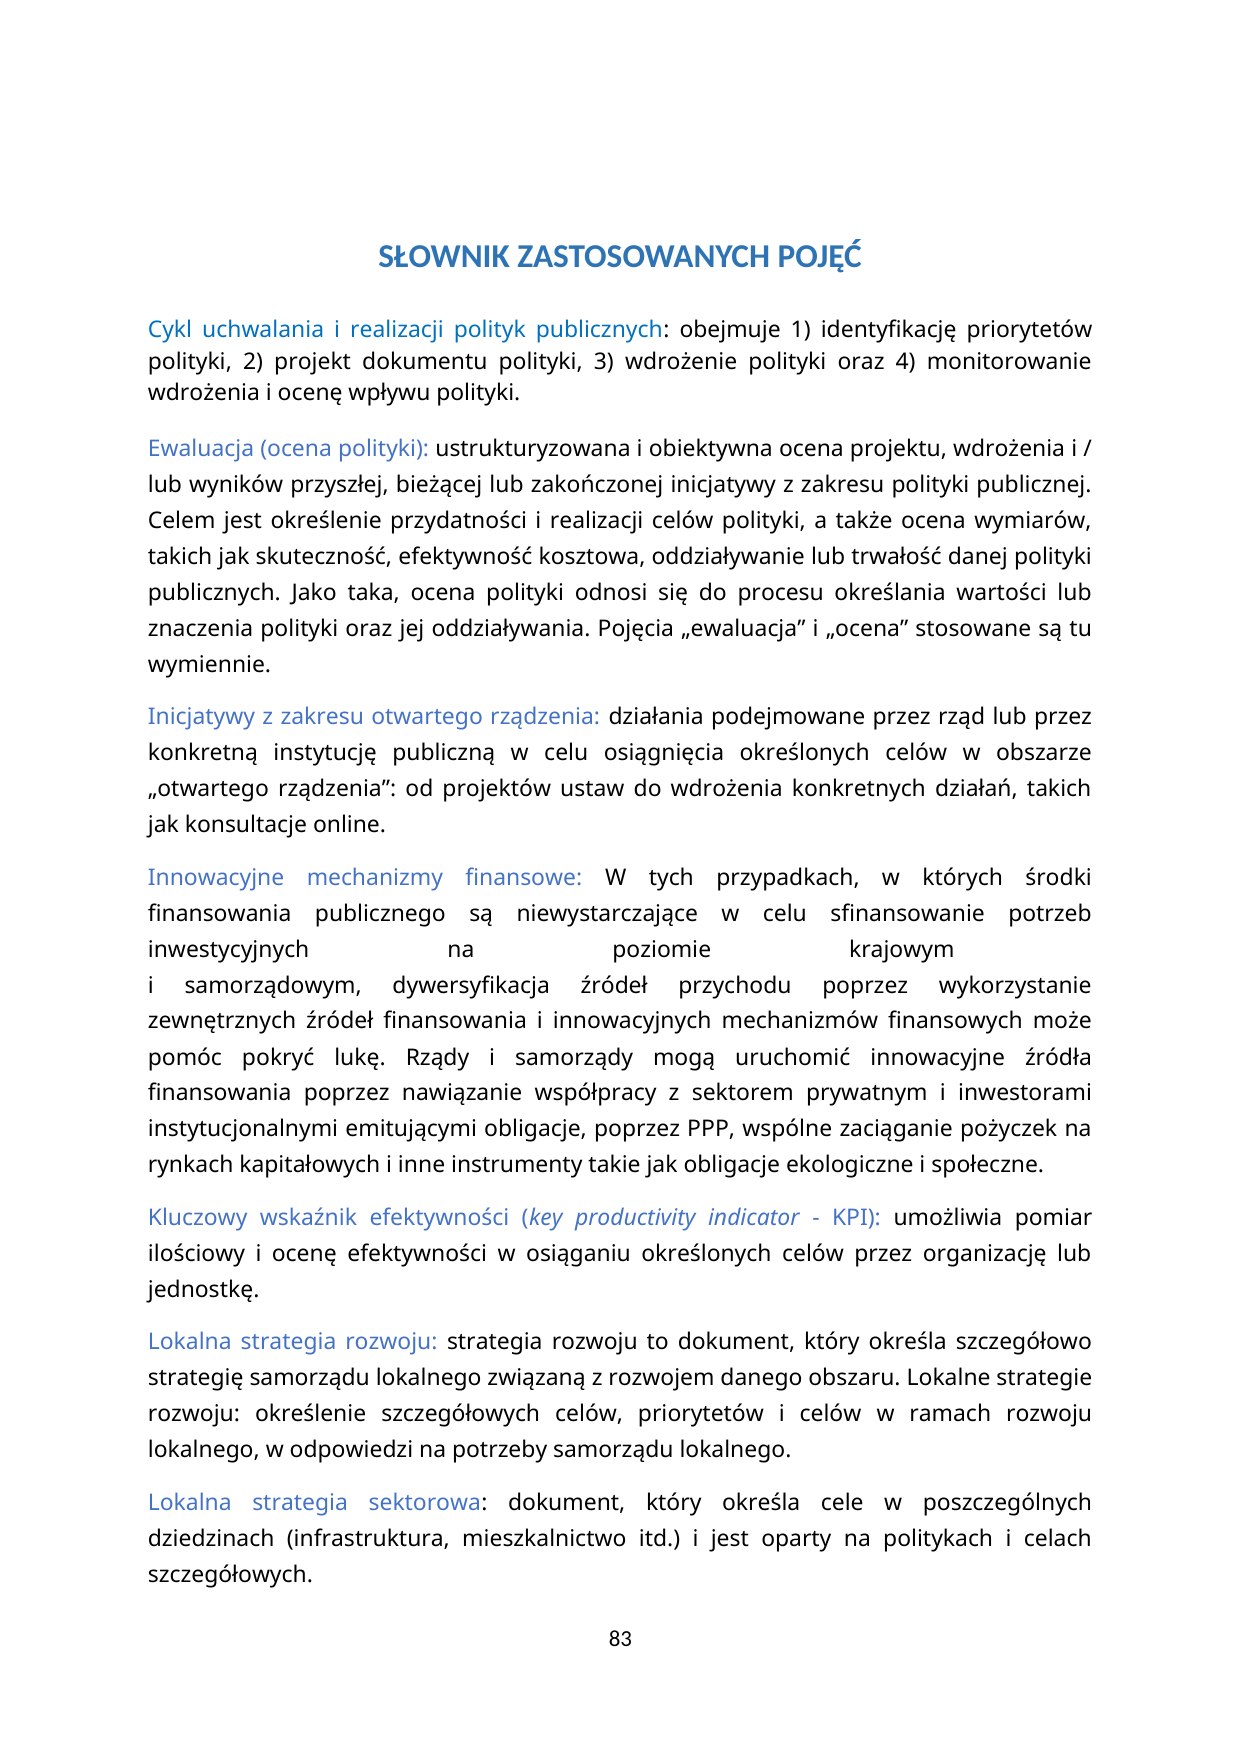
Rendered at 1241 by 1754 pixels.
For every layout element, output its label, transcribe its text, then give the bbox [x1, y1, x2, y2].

text Lokalna strategia rozwoju: strategia rozwoju to dokument, który określa szczegółowo strategię samorządu lokalnego związaną z rozwojem danego obszaru. Lokalne strategie rozwoju: określenie szczegółowych celów, priorytetów i celów w ramach rozwoju lokalnego, w odpowiedzi na potrzeby samorządu lokalnego. [148, 1325, 1093, 1464]
text Ewaluacja (ocena polityki): ustrukturyzowana i obiektywna ocena projektu, wdrożenia i / lub wyników przyszłej, bieżącej lub zakończonej inicjatywy z zakresu polityki publicznej. Celem jest określenie przydatności i realizacji celów polityki, a także ocena wymiarów, takich jak skuteczność, efektywność kosztowa, oddziaływanie lub trwałość danej polityki publicznych. Jako taka, ocena polityki odnosi się do procesu określania wartości lub znaczenia polityki oraz jej oddziaływania. Pojęcia „ewaluacja” i „ocena” stosowane są tu wymiennie. [148, 432, 1093, 679]
text Innowacyjne mechanizmy finansowe: W tych przypadkach, w których środki finansowania publicznego są niewystarczające w celu sfinansowanie potrzeb inwestycyjnych na poziomie krajowym i samorządowym, dywersyfikacja źródeł przychodu poprzez wykorzystanie zewnętrznych źródeł finansowania i innowacyjnych mechanizmów finansowych może pomóc pokryć lukę. Rządy i samorządy mogą uruchomić innowacyjne źródła finansowania poprzez nawiązanie współpracy z sektorem prywatnym i inwestorami instytucjonalnymi emitującymi obligacje, poprzez PPP, wspólne zaciąganie pożyczek na rynkach kapitałowych i inne instrumenty takie jak obligacje ekologiczne i społeczne. [148, 861, 1093, 1179]
text SŁOWNIK ZASTOSOWANYCH POJĘĆ [148, 235, 1093, 276]
text Lokalna strategia sektorowa: dokument, który określa cele w poszczególnych dziedzinach (infrastruktura, mieszkalnictwo itd.) i jest oparty na politykach i celach szczegółowych. [148, 1486, 1093, 1589]
text Inicjatywy z zakresu otwartego rządzenia: działania podejmowane przez rząd lub przez konkretną instytucję publiczną w celu osiągnięcia określonych celów w obszarze „otwartego rządzenia”: od projektów ustaw do wdrożenia konkretnych działań, takich jak konsultacje online. [148, 700, 1093, 839]
text Cykl uchwalania i realizacji polityk publicznych: obejmuje 1) identyfikację priorytetów polityki, 2) projekt dokumentu polityki, 3) wdrożenie polityki oraz 4) monitorowanie wdrożenia i ocenę wpływu polityki. [148, 313, 1093, 407]
text Kluczowy wskaźnik efektywności (key productivity indicator - KPI): umożliwia pomiar ilościowy i ocenę efektywności w osiąganiu określonych celów przez organizację lub jednostkę. [148, 1201, 1093, 1304]
